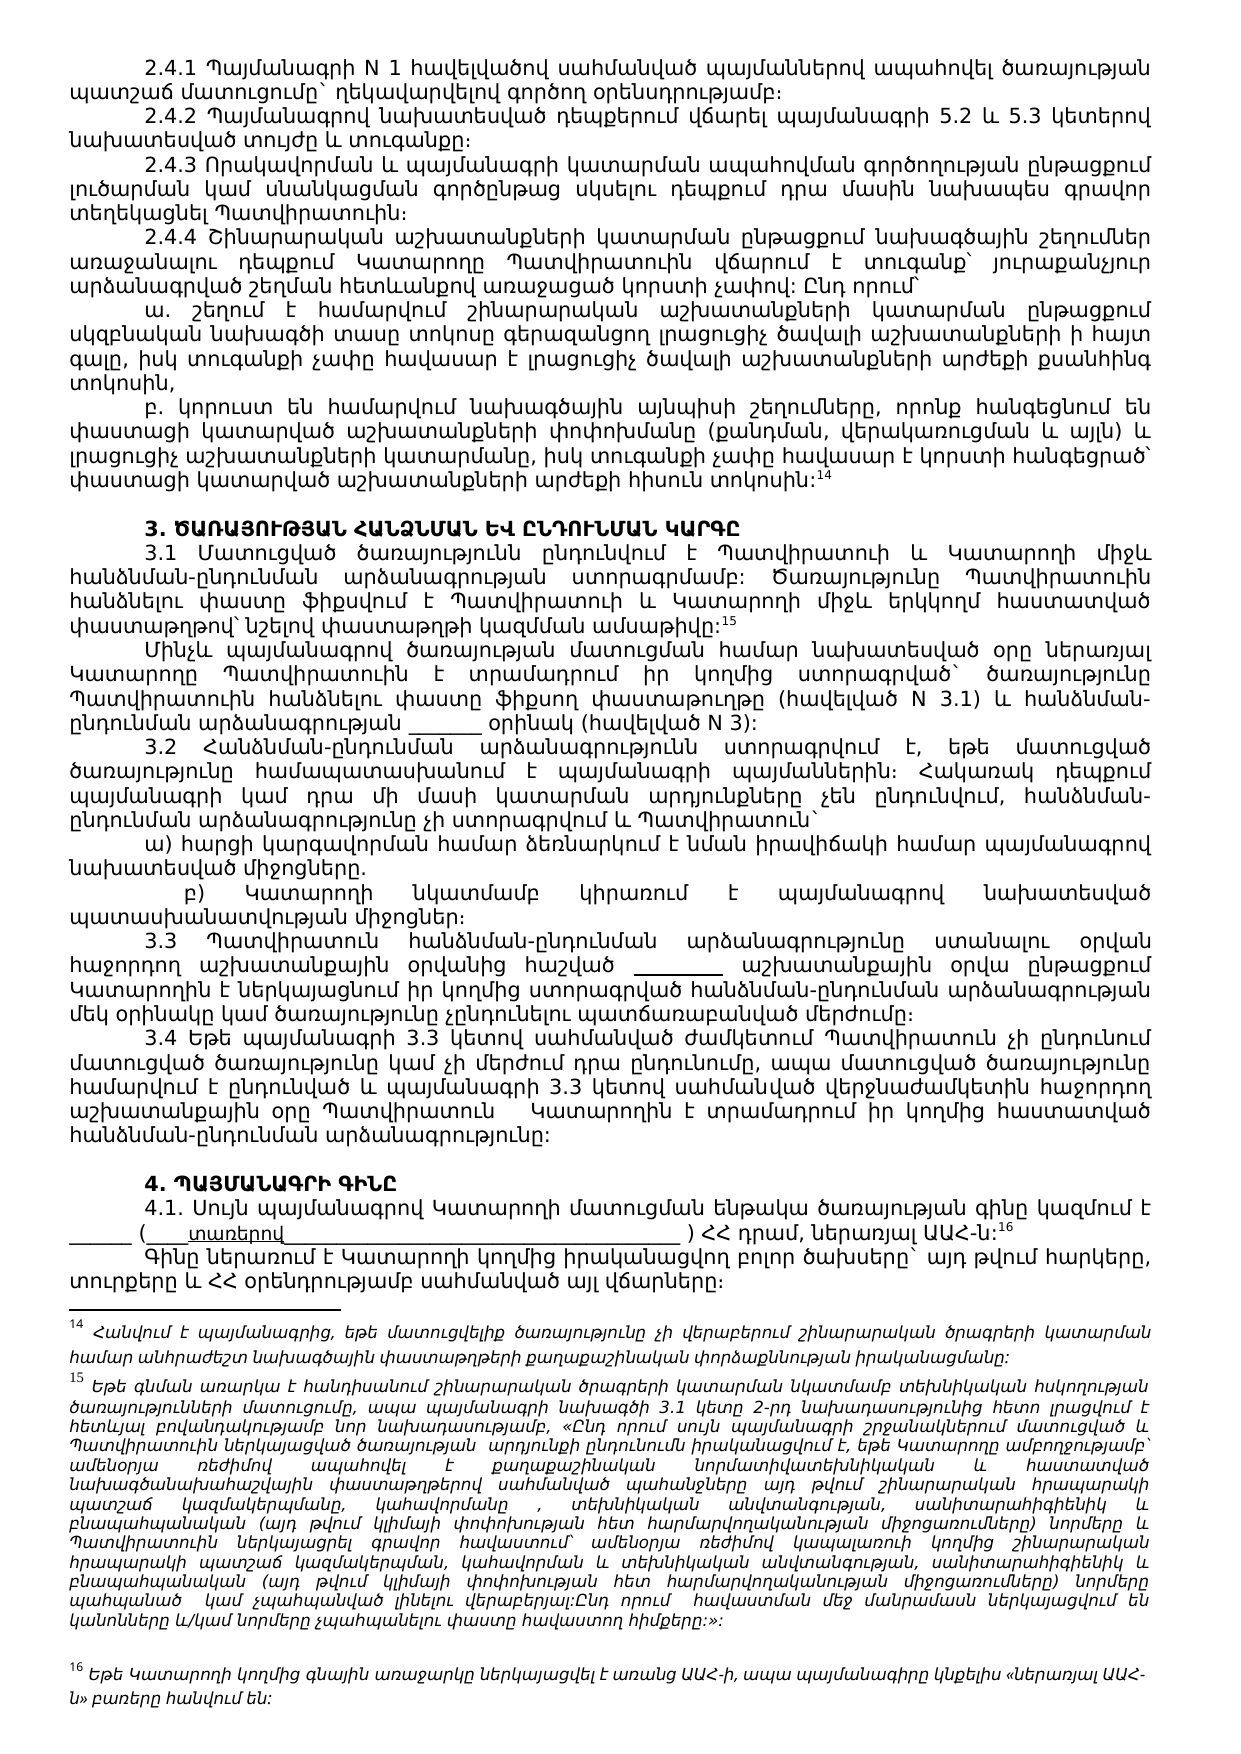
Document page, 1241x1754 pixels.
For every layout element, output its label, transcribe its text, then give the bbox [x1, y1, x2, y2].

text բ) Կատարողի նկատմամբ կիրառում է պայմանագրով նախատեսված պատասխանատվության միջոցներ։ [69, 881, 1152, 929]
text ա. շեղում է համարվում շինարարական աշխատանքների կատարման ընթացքում սկզբնական նախագծի տասը տոկոսը գերազանցող լրացուցիչ ծավալի աշխատանքների ի հայտ գալը, իսկ տուգանքի չափը հավասար է լրացուցիչ ծավալի աշխատանքների արժեքի քսանհինգ տոկոսին, [69, 298, 1152, 395]
text բ. կորուստ են համարվում նախագծային այնպիսի շեղումները, որոնք հանգեցնում են փաստացի կատարված աշխատանքների փոփոխմանը (քանդման, վերակառուցման և այլն) և լրացուցիչ աշխատանքների կատարմանը, իսկ տուգանքի չափը հավասար է կորստի հանգեցրած՝ փաստացի կատարված աշխատանքների արժեքի հիսուն տոկոսին: [69, 395, 1152, 492]
text 3.4 Եթե պայմանագրի 3.3 կետով սահմանված ժամկետում Պատվիրատուն չի ընդունում մատուցված ծառայությունը կամ չի մերժում դրա ընդունումը, ապա մատուցված ծառայությունը համարվում է ընդունված և պայմանագրի 3.3 կետով սահմանված վերջնաժամկետին հաջորդող աշխատանքային օրը Պատվիրատուն Կատարողին է տրամադրում իր կողմից հաստատված հանձնման-ընդունման արձանագրությունը: [69, 1026, 1152, 1148]
text ա) հարցի կարգավորման համար ձեռնարկում է նման իրավիճակի համար պայմանագրով նախատեսված միջոցները. [69, 832, 1152, 881]
text 3. ԾԱՌԱՅՈՒԹՅԱՆ ՀԱՆՁՆՄԱՆ ԵՎ ԸՆԴՈՒՆՄԱՆ ԿԱՐԳԸ [69, 517, 1152, 541]
text 4. ՊԱՅՄԱՆԱԳՐԻ ԳԻՆԸ [69, 1172, 1152, 1196]
text 2.4.3 Որակավորման և պայմանագրի կատարման ապահովման գործողության ընթացքում լուծարման կամ սնանկացման գործընթաց սկսելու դեպքում դրա մասին նախապես գրավոր տեղեկացնել Պատվիրատուին։ [69, 153, 1152, 225]
text 4.1. Սույն պայմանագրով Կատարողի մատուցման ենթակա ծառայության գինը կազմում է ______ (____տառերով______________________________________ ) ՀՀ դրամ, ներառյալ ԱԱՀ-ն: [69, 1196, 1152, 1245]
text 2.4.1 Պայմանագրի N 1 հավելվածով սահմանված պայմաններով ապահովել ծառայության պատշաճ մատուցումը` ղեկավարվելով գործող օրենսդրությամբ։ [69, 56, 1152, 104]
text 3.3 Պատվիրատուն հանձնման-ընդունման արձանագրությունը ստանալու օրվան հաջորդող աշխատանքային օրվանից հաշված աշխատանքային օրվա ընթացքում Կատարողին է ներկայացնում իր կողմից ստորագրված հանձնման-ընդունման արձանագրության մեկ օրինակը կամ ծառայությունը չընդունելու պատճառաբանված մերժումը։ [69, 929, 1152, 1026]
text Գինը ներառում է Կատարողի կողմից իրականացվող բոլոր ծախսերը` այդ թվում հարկերը, տուրքերը և ՀՀ օրենդրությամբ սահմանված այլ վճարները։ [69, 1245, 1152, 1293]
text Մինչև պայմանագրով ծառայության մատուցման համար նախատեսված օրը ներառյալ Կատարողը Պատվիրատուին է տրամադրում իր կողմից ստորագրված` ծառայությունը Պատվիրատուին հանձնելու փաստը ֆիքսող փաստաթուղթը (հավելված N 3.1) և հանձնման-ընդունման արձանագրության _______ օրինակ (հավելված N 3): [69, 638, 1152, 735]
text 3.1 Մատուցված ծառայությունն ընդունվում է Պատվիրատուի և Կատարողի միջև հանձնման-ընդունման արձանագրության ստորագրմամբ: Ծառայությունը Պատվիրատուին հանձնելու փաստը ֆիքսվում է Պատվիրատուի և Կատարողի միջև երկկողմ հաստատված փաստաթղթով՝ նշելով փաստաթղթի կազմման ամսաթիվը: [69, 541, 1152, 638]
text 2.4.2 Պայմանագրով նախատեսված դեպքերում վճարել պայմանագրի 5.2 և 5.3 կետերով նախատեսված տույժը և տուգանքը։ [69, 104, 1152, 153]
text 3.2 Հանձնման-ընդունման արձանագրությունն ստորագրվում է, եթե մատուցված ծառայությունը համապատասխանում է պայմանագրի պայմաններին։ Հակառակ դեպքում պայմանագրի կամ դրա մի մասի կատարման արդյունքները չեն ընդունվում, հանձնման-ընդունման արձանագրությունը չի ստորագրվում և Պատվիրատուն` [69, 735, 1152, 832]
text 2.4.4 Շինարարական աշխատանքների կատարման ընթացքում նախագծային շեղումներ առաջանալու դեպքում Կատարողը Պատվիրատուին վճարում է տուգանք՝ յուրաքանչյուր արձանագրված շեղման հետևանքով առաջացած կորստի չափով: Ընդ որում՝ [69, 225, 1152, 298]
